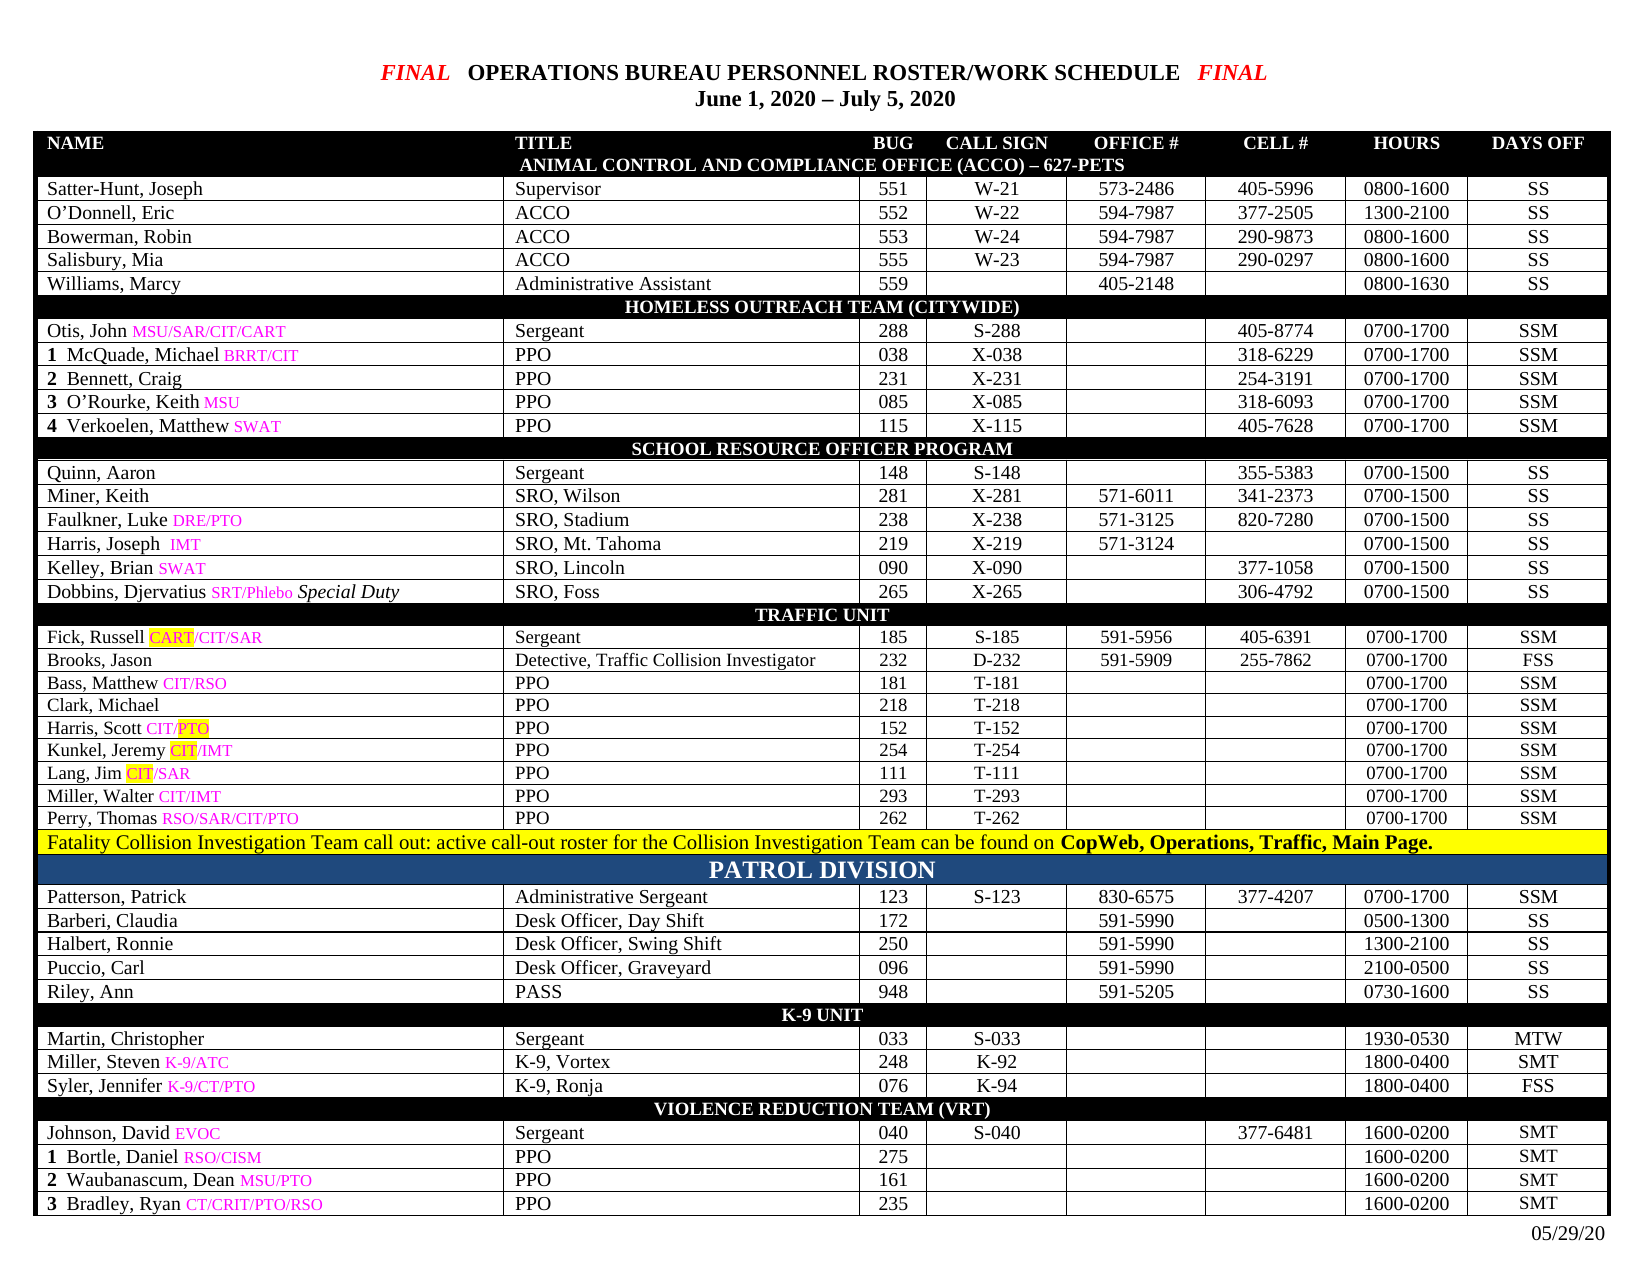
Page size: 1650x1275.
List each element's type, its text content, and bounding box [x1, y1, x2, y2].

table_cell K-9, Ronja [504, 1074, 859, 1097]
table_cell 1600-0200 [1346, 1121, 1467, 1143]
table_cell [1206, 1169, 1345, 1191]
table_cell PASS [504, 980, 859, 1003]
table_cell SS [1468, 556, 1607, 579]
table_cell 1800-0400 [1346, 1074, 1467, 1097]
table_cell Bass, Matthew CIT/RSO [38, 672, 503, 693]
table_cell 306-4792 [1206, 580, 1345, 603]
table_cell ACCO [504, 225, 859, 247]
table_cell 281 [860, 485, 926, 507]
table_cell [927, 1192, 1066, 1215]
table_cell PPO [504, 785, 859, 806]
table_cell Miner, Keith [38, 485, 503, 507]
text June 1, 2020 – July 5, 2020 [45, 85, 1605, 111]
table_cell 2 Waubanascum, Dean MSU/PTO [38, 1169, 503, 1191]
table_cell SS [1468, 177, 1607, 200]
table_cell 0700-1500 [1346, 532, 1467, 555]
table_cell 290-9873 [1206, 225, 1345, 247]
table_cell X-219 [927, 532, 1066, 555]
table_cell FSS [1468, 1074, 1607, 1097]
table_cell 0800-1600 [1346, 249, 1467, 271]
table_cell 318-6229 [1206, 343, 1345, 365]
table_cell [1206, 1050, 1345, 1073]
table_cell 111 [860, 762, 926, 783]
table_cell 218 [860, 694, 926, 716]
table_cell SSM [1468, 414, 1607, 437]
table_cell S-148 [927, 461, 1066, 483]
table_cell 219 [860, 532, 926, 555]
table_cell 3 Bradley, Ryan CT/CRIT/PTO/RSO [38, 1192, 503, 1215]
table_cell 0700-1500 [1346, 485, 1467, 507]
table_cell D-232 [927, 649, 1066, 671]
table_cell 0700-1700 [1346, 366, 1467, 389]
table_cell [1067, 1169, 1205, 1191]
table_cell 0700-1700 [1346, 785, 1467, 806]
table_cell 591-5990 [1067, 909, 1205, 931]
table_cell 591-5990 [1067, 956, 1205, 979]
table_cell SS [1468, 508, 1607, 531]
table_cell 555 [860, 249, 926, 271]
table_cell Dobbins, Djervatius SRT/Phlebo Special Duty [38, 580, 503, 603]
table_cell PPO [504, 366, 859, 389]
table_cell 123 [860, 885, 926, 907]
table_cell SMT [1468, 1145, 1607, 1167]
table_cell SSM [1468, 626, 1607, 648]
table_cell 148 [860, 461, 926, 483]
table_cell SSM [1468, 366, 1607, 389]
table_cell PATROL DIVISION [38, 855, 1607, 884]
table_cell [927, 933, 1066, 955]
table_cell T-152 [927, 717, 1066, 738]
table_cell 231 [860, 366, 926, 389]
table_cell 591-5205 [1067, 980, 1205, 1003]
table_cell SS [1468, 956, 1607, 979]
table_header OFFICE # [1067, 132, 1205, 153]
table_cell [1067, 319, 1205, 342]
table_cell Kelley, Brian SWAT [38, 556, 503, 579]
table_cell Martin, Christopher [38, 1027, 503, 1049]
table_cell Lang, Jim CIT/SAR [38, 762, 503, 783]
table_cell 290-0297 [1206, 249, 1345, 271]
table_cell [1206, 762, 1345, 783]
table_cell SSM [1468, 694, 1607, 716]
table_cell 232 [860, 649, 926, 671]
table_header BUG [860, 132, 926, 153]
table_cell 571-6011 [1067, 485, 1205, 507]
table_cell PPO [504, 1145, 859, 1167]
table_cell W-23 [927, 249, 1066, 271]
table_cell SRO, Foss [504, 580, 859, 603]
table_cell PPO [504, 1169, 859, 1191]
table_header DAYS OFF [1468, 132, 1607, 153]
table_cell [1206, 1192, 1345, 1215]
table_cell [1067, 1074, 1205, 1097]
table_cell 275 [860, 1145, 926, 1167]
table_cell [1067, 461, 1205, 483]
table_cell [1067, 343, 1205, 365]
table_cell [1206, 807, 1345, 829]
table_cell 2100-0500 [1346, 956, 1467, 979]
table_cell Desk Officer, Graveyard [504, 956, 859, 979]
table_cell [927, 1169, 1066, 1191]
table_cell T-262 [927, 807, 1066, 829]
table_cell 594-7987 [1067, 225, 1205, 247]
table_cell FSS [1468, 649, 1607, 671]
table_cell X-038 [927, 343, 1066, 365]
table_cell 1930-0530 [1346, 1027, 1467, 1049]
table_cell Desk Officer, Swing Shift [504, 933, 859, 955]
table_cell 820-7280 [1206, 508, 1345, 531]
table_cell SRO, Lincoln [504, 556, 859, 579]
table_cell T-181 [927, 672, 1066, 693]
table_cell [1067, 672, 1205, 693]
table_cell SCHOOL RESOURCE OFFICER PROGRAM [38, 438, 1607, 459]
table_cell Sergeant [504, 461, 859, 483]
table_cell 090 [860, 556, 926, 579]
table_cell 571-3124 [1067, 532, 1205, 555]
table_cell [1206, 1027, 1345, 1049]
table_cell [1067, 694, 1205, 716]
table_cell [1067, 1121, 1205, 1143]
table_cell Sergeant [504, 1027, 859, 1049]
table_cell [1206, 532, 1345, 555]
table_cell SRO, Mt. Tahoma [504, 532, 859, 555]
table_cell Harris, Joseph IMT [38, 532, 503, 555]
table_cell Johnson, David EVOC [38, 1121, 503, 1143]
table_cell SRO, Wilson [504, 485, 859, 507]
table_cell 0700-1700 [1346, 649, 1467, 671]
table_cell MTW [1468, 1027, 1607, 1049]
table_cell S-123 [927, 885, 1066, 907]
table_cell 185 [860, 626, 926, 648]
table_cell Sergeant [504, 626, 859, 648]
table_cell [1206, 717, 1345, 738]
table_cell Quinn, Aaron [38, 461, 503, 483]
table_cell 0800-1600 [1346, 177, 1467, 200]
table_cell 1300-2100 [1346, 201, 1467, 223]
table_cell 1600-0200 [1346, 1192, 1467, 1215]
table_cell 377-4207 [1206, 885, 1345, 907]
table_cell SSM [1468, 343, 1607, 365]
table_cell Administrative Assistant [504, 272, 859, 295]
table_cell 085 [860, 390, 926, 413]
table_cell 115 [860, 414, 926, 437]
table_cell 559 [860, 272, 926, 295]
table_cell 0700-1700 [1346, 694, 1467, 716]
table_cell SRO, Stadium [504, 508, 859, 531]
table_cell [1206, 672, 1345, 693]
table_cell 1 Bortle, Daniel RSO/CISM [38, 1145, 503, 1167]
table_cell Sergeant [504, 319, 859, 342]
table_cell 377-1058 [1206, 556, 1345, 579]
table_cell W-24 [927, 225, 1066, 247]
table_cell PPO [504, 739, 859, 761]
table_cell SSM [1468, 672, 1607, 693]
table_cell 0800-1600 [1346, 225, 1467, 247]
table_cell Harris, Scott CIT/PTO [38, 717, 503, 738]
table_cell 377-6481 [1206, 1121, 1345, 1143]
table_cell 1 McQuade, Michael BRRT/CIT [38, 343, 503, 365]
table_cell 571-3125 [1067, 508, 1205, 531]
table_cell Fick, Russell CART/CIT/SAR [38, 626, 503, 648]
table_cell SS [1468, 580, 1607, 603]
table_cell 254-3191 [1206, 366, 1345, 389]
table_cell X-281 [927, 485, 1066, 507]
table_cell Administrative Sergeant [504, 885, 859, 907]
table_cell S-040 [927, 1121, 1066, 1143]
table_cell [1067, 1050, 1205, 1073]
table_cell Brooks, Jason [38, 649, 503, 671]
table_cell 1300-2100 [1346, 933, 1467, 955]
table_cell Perry, Thomas RSO/SAR/CIT/PTO [38, 807, 503, 829]
table_cell S-033 [927, 1027, 1066, 1049]
table_cell SSM [1468, 785, 1607, 806]
table_cell 1800-0400 [1346, 1050, 1467, 1073]
table_cell [1067, 785, 1205, 806]
table_cell 551 [860, 177, 926, 200]
table_cell X-115 [927, 414, 1066, 437]
table_cell 0800-1630 [1346, 272, 1467, 295]
table_cell SSM [1468, 739, 1607, 761]
table_cell ACCO [504, 201, 859, 223]
table_cell VIOLENCE REDUCTION TEAM (VRT) [38, 1098, 1607, 1120]
table_cell 181 [860, 672, 926, 693]
table_cell O’Donnell, Eric [38, 201, 503, 223]
table_cell [1206, 909, 1345, 931]
table_cell SS [1468, 461, 1607, 483]
table_cell 0730-1600 [1346, 980, 1467, 1003]
table_cell 172 [860, 909, 926, 931]
table_cell SSM [1468, 807, 1607, 829]
table_cell Riley, Ann [38, 980, 503, 1003]
table_cell S-185 [927, 626, 1066, 648]
table_cell 248 [860, 1050, 926, 1073]
table_cell [1067, 390, 1205, 413]
table_cell TRAFFIC UNIT [38, 604, 1607, 625]
table_cell SS [1468, 249, 1607, 271]
table_cell [1206, 933, 1345, 955]
table_cell PPO [504, 1192, 859, 1215]
table_cell 0700-1700 [1346, 807, 1467, 829]
table_cell 0700-1700 [1346, 319, 1467, 342]
table_cell [1067, 414, 1205, 437]
table_cell 255-7862 [1206, 649, 1345, 671]
table_cell SS [1468, 909, 1607, 931]
table_cell 405-6391 [1206, 626, 1345, 648]
table_cell 262 [860, 807, 926, 829]
table_cell 033 [860, 1027, 926, 1049]
table_cell PPO [504, 390, 859, 413]
table_cell W-22 [927, 201, 1066, 223]
table_cell 2 Bennett, Craig [38, 366, 503, 389]
table_cell Salisbury, Mia [38, 249, 503, 271]
table_cell Satter-Hunt, Joseph [38, 177, 503, 200]
table_cell 405-7628 [1206, 414, 1345, 437]
table_cell Desk Officer, Day Shift [504, 909, 859, 931]
table_cell Patterson, Patrick [38, 885, 503, 907]
table_cell Supervisor [504, 177, 859, 200]
table_cell Syler, Jennifer K-9/CT/PTO [38, 1074, 503, 1097]
table_cell 318-6093 [1206, 390, 1345, 413]
table_cell [1067, 807, 1205, 829]
table_cell 0700-1700 [1346, 717, 1467, 738]
table_cell 0700-1500 [1346, 580, 1467, 603]
table_cell 553 [860, 225, 926, 247]
table_cell SS [1468, 980, 1607, 1003]
table_header CELL # [1206, 132, 1345, 153]
table_cell K-94 [927, 1074, 1066, 1097]
table_cell Sergeant [504, 1121, 859, 1143]
table_cell 293 [860, 785, 926, 806]
table_cell 076 [860, 1074, 926, 1097]
table_cell X-238 [927, 508, 1066, 531]
table_cell Halbert, Ronnie [38, 933, 503, 955]
table_cell SSM [1468, 390, 1607, 413]
table_cell 4 Verkoelen, Matthew SWAT [38, 414, 503, 437]
table_cell X-085 [927, 390, 1066, 413]
table_cell SSM [1468, 319, 1607, 342]
table_cell 0700-1700 [1346, 672, 1467, 693]
table_cell [1067, 739, 1205, 761]
table_cell Kunkel, Jeremy CIT/IMT [38, 739, 503, 761]
table_cell HOMELESS OUTREACH TEAM (CITYWIDE) [38, 296, 1607, 318]
table_cell SMT [1468, 1121, 1607, 1143]
table_cell X-231 [927, 366, 1066, 389]
table_cell SS [1468, 933, 1607, 955]
table_cell SSM [1468, 885, 1607, 907]
table_cell PPO [504, 694, 859, 716]
table_cell 254 [860, 739, 926, 761]
table_cell T-293 [927, 785, 1066, 806]
table_cell X-265 [927, 580, 1066, 603]
table_cell [1206, 956, 1345, 979]
table_cell SS [1468, 485, 1607, 507]
table_cell 591-5909 [1067, 649, 1205, 671]
table_cell S-288 [927, 319, 1066, 342]
table_cell Barberi, Claudia [38, 909, 503, 931]
table_cell PPO [504, 414, 859, 437]
table_cell [927, 956, 1066, 979]
table_cell 288 [860, 319, 926, 342]
table_cell SS [1468, 201, 1607, 223]
table_cell 405-2148 [1067, 272, 1205, 295]
table_cell 0700-1700 [1346, 885, 1467, 907]
table_cell Fatality Collision Investigation Team call out: active call-out roster for the Collision Investigation Team can be found on CopWeb, Operations, Traffic, Main Page. [38, 830, 1607, 854]
table_cell ANIMAL CONTROL AND COMPLIANCE OFFICE (ACCO) – 627-PETS [38, 154, 1607, 176]
table_cell 0700-1500 [1346, 461, 1467, 483]
table_cell [1206, 980, 1345, 1003]
table_cell 152 [860, 717, 926, 738]
table_cell 238 [860, 508, 926, 531]
table_cell 0700-1700 [1346, 739, 1467, 761]
table_cell 040 [860, 1121, 926, 1143]
table_cell SS [1468, 225, 1607, 247]
table_cell [1067, 556, 1205, 579]
table_cell 096 [860, 956, 926, 979]
table_cell 038 [860, 343, 926, 365]
table_cell [927, 980, 1066, 1003]
table_header TITLE [504, 132, 859, 153]
table_cell 0700-1500 [1346, 508, 1467, 531]
table_cell 0700-1700 [1346, 626, 1467, 648]
table_cell Clark, Michael [38, 694, 503, 716]
table_cell 161 [860, 1169, 926, 1191]
table_cell 405-8774 [1206, 319, 1345, 342]
table_cell 594-7987 [1067, 201, 1205, 223]
table_cell [1206, 694, 1345, 716]
table_cell 265 [860, 580, 926, 603]
table_cell [927, 909, 1066, 931]
table_cell PPO [504, 762, 859, 783]
table_cell [1067, 580, 1205, 603]
table_cell PPO [504, 672, 859, 693]
table_cell K-9, Vortex [504, 1050, 859, 1073]
table_cell 594-7987 [1067, 249, 1205, 271]
table_cell 235 [860, 1192, 926, 1215]
table_cell Bowerman, Robin [38, 225, 503, 247]
table_cell 573-2486 [1067, 177, 1205, 200]
table_cell [1206, 1074, 1345, 1097]
table_cell 948 [860, 980, 926, 1003]
table_cell K-9 UNIT [38, 1004, 1607, 1026]
table_cell 377-2505 [1206, 201, 1345, 223]
table_cell 0700-1700 [1346, 390, 1467, 413]
table_cell Puccio, Carl [38, 956, 503, 979]
table_header NAME [38, 132, 503, 153]
table_cell 830-6575 [1067, 885, 1205, 907]
table_cell T-218 [927, 694, 1066, 716]
table_cell 1600-0200 [1346, 1169, 1467, 1191]
table_cell Miller, Walter CIT/IMT [38, 785, 503, 806]
table_header HOURS [1346, 132, 1467, 153]
table_cell [1067, 1192, 1205, 1215]
table_cell 341-2373 [1206, 485, 1345, 507]
table_cell SS [1468, 272, 1607, 295]
table_cell [1206, 272, 1345, 295]
table_cell 591-5956 [1067, 626, 1205, 648]
table_cell T-254 [927, 739, 1066, 761]
table_cell Faulkner, Luke DRE/PTO [38, 508, 503, 531]
table_cell [1067, 762, 1205, 783]
table_cell PPO [504, 807, 859, 829]
table_cell Miller, Steven K-9/ATC [38, 1050, 503, 1073]
table_cell SMT [1468, 1169, 1607, 1191]
table_cell 250 [860, 933, 926, 955]
table_cell [1206, 739, 1345, 761]
table_cell 405-5996 [1206, 177, 1345, 200]
table_header CALL SIGN [927, 132, 1066, 153]
table_cell 0700-1700 [1346, 414, 1467, 437]
table_cell PPO [504, 717, 859, 738]
table_cell [927, 1145, 1066, 1167]
table_cell Detective, Traffic Collision Investigator [504, 649, 859, 671]
table_cell PPO [504, 343, 859, 365]
table_cell W-21 [927, 177, 1066, 200]
table_cell 0700-1500 [1346, 556, 1467, 579]
table_cell Otis, John MSU/SAR/CIT/CART [38, 319, 503, 342]
table_cell 591-5990 [1067, 933, 1205, 955]
table_cell [927, 272, 1066, 295]
table_cell [1067, 1027, 1205, 1049]
table_cell SS [1468, 532, 1607, 555]
table_cell [1067, 366, 1205, 389]
table_cell 0700-1700 [1346, 762, 1467, 783]
table_cell [1067, 1145, 1205, 1167]
table_cell Williams, Marcy [38, 272, 503, 295]
table_cell SSM [1468, 717, 1607, 738]
table_cell SMT [1468, 1192, 1607, 1215]
table_cell SMT [1468, 1050, 1607, 1073]
table_cell SSM [1468, 762, 1607, 783]
table_cell 3 O’Rourke, Keith MSU [38, 390, 503, 413]
table_cell 0700-1700 [1346, 343, 1467, 365]
table_cell [1067, 717, 1205, 738]
table_cell K-92 [927, 1050, 1066, 1073]
table_cell 0500-1300 [1346, 909, 1467, 931]
table_cell ACCO [504, 249, 859, 271]
text FINAL OPERATIONS BUREAU PERSONNEL ROSTER/ SCHEDULE FINAL [45, 59, 1605, 85]
table_cell 552 [860, 201, 926, 223]
table_cell [1206, 1145, 1345, 1167]
table_cell 1600-0200 [1346, 1145, 1467, 1167]
table_cell T-111 [927, 762, 1066, 783]
table_cell [1206, 785, 1345, 806]
table_cell X-090 [927, 556, 1066, 579]
table_cell 355-5383 [1206, 461, 1345, 483]
